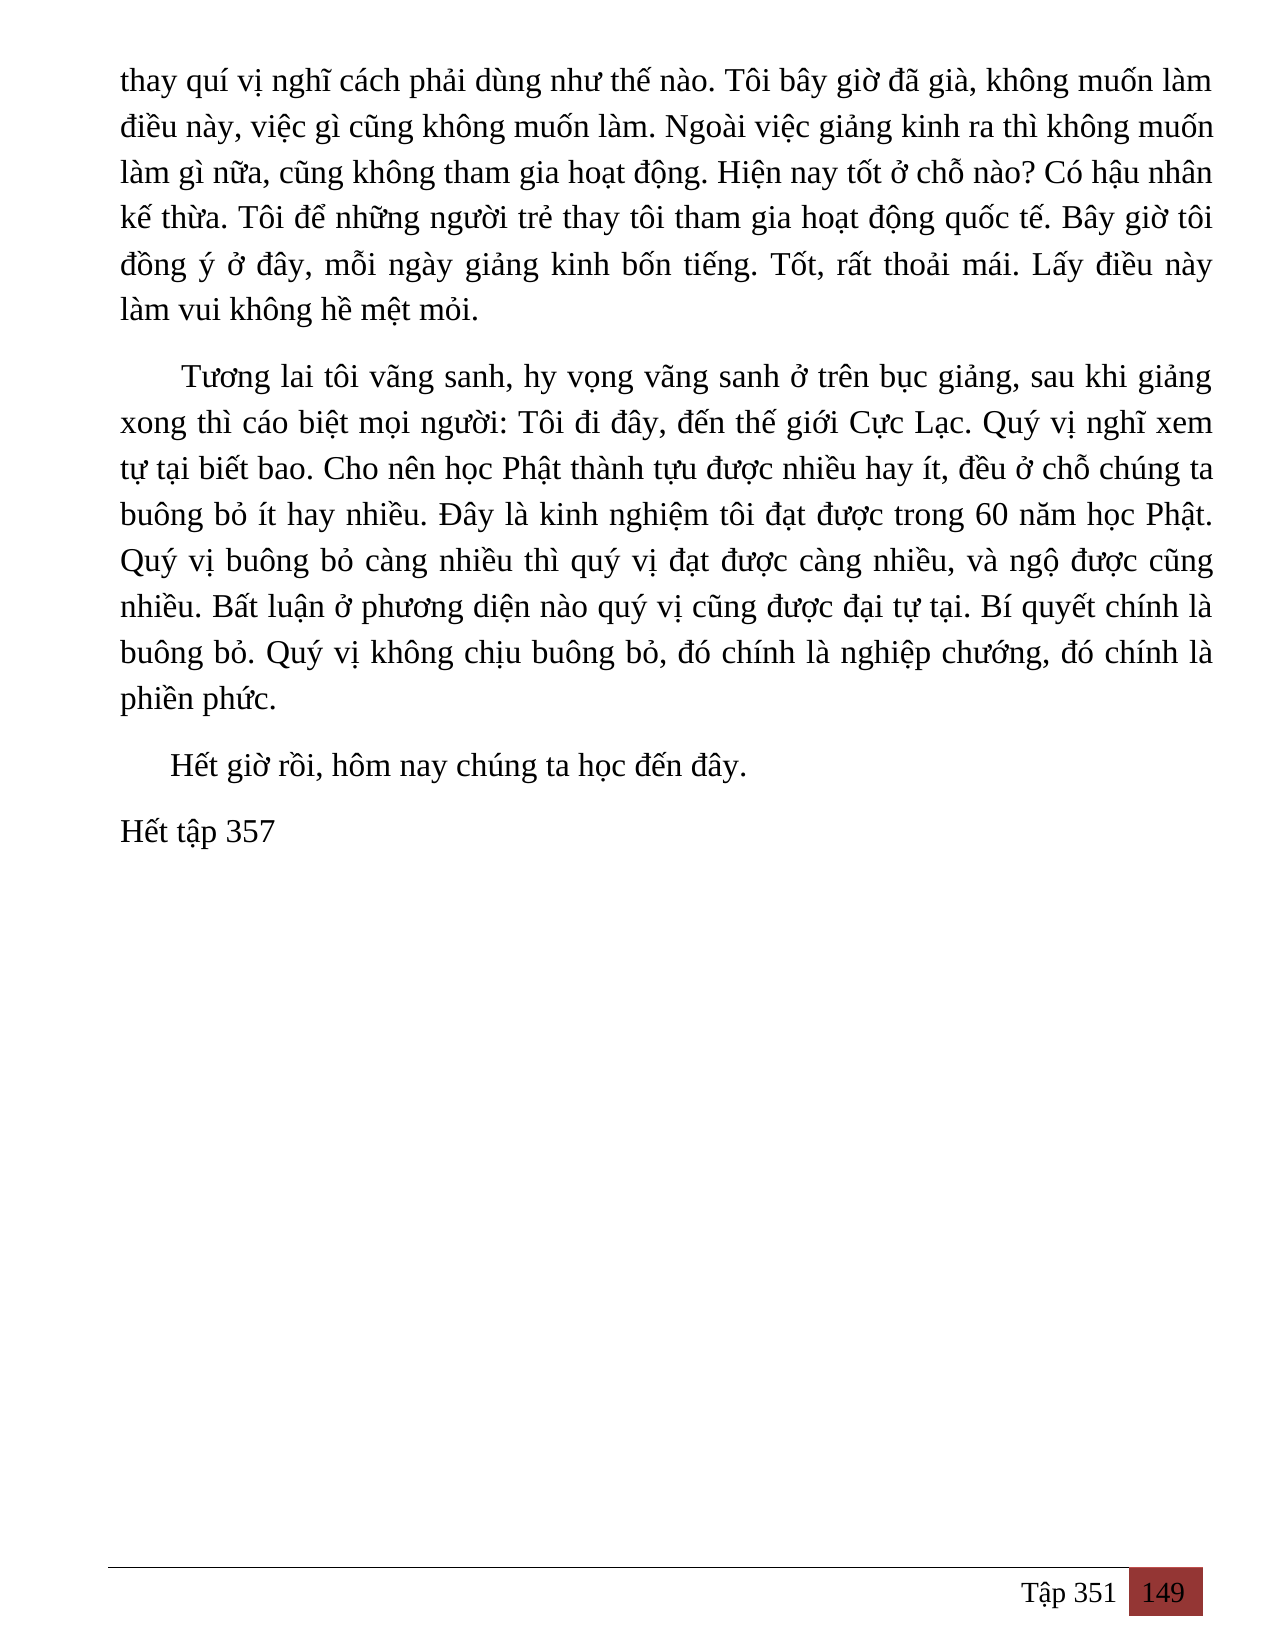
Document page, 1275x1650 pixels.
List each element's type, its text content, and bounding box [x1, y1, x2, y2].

text Hết tập 357 [120, 812, 1215, 850]
text Hết giờ rồi, hôm nay chúng ta học đến đây. [120, 745, 1215, 783]
text Tương lai tôi vãng sanh, hy vọng vãng sanh ở trên bục giảng, sau khi giảng xong thì cáo biệt mọi người: Tôi đi đây, đến thế giới Cực Lạc. Quý vị nghĩ xem tự tại biết bao. Cho nên học Phật thành tựu được nhiều hay ít, đều ở chỗ chúng ta buông bỏ ít hay nhiều. Đây là kinh nghiệm tôi đạt được trong 60 năm học Phật. Quý vị buông bỏ càng nhiều thì quý vị đạt được càng nhiều, và ngộ được cũng nhiều. Bất luận ở phương diện nào quý vị cũng được đại tự tại. Bí quyết chính là buông bỏ. Quý vị không chịu buông bỏ, đó chính là nghiệp chướng, đó chính là phiền phức. [120, 356, 1215, 716]
